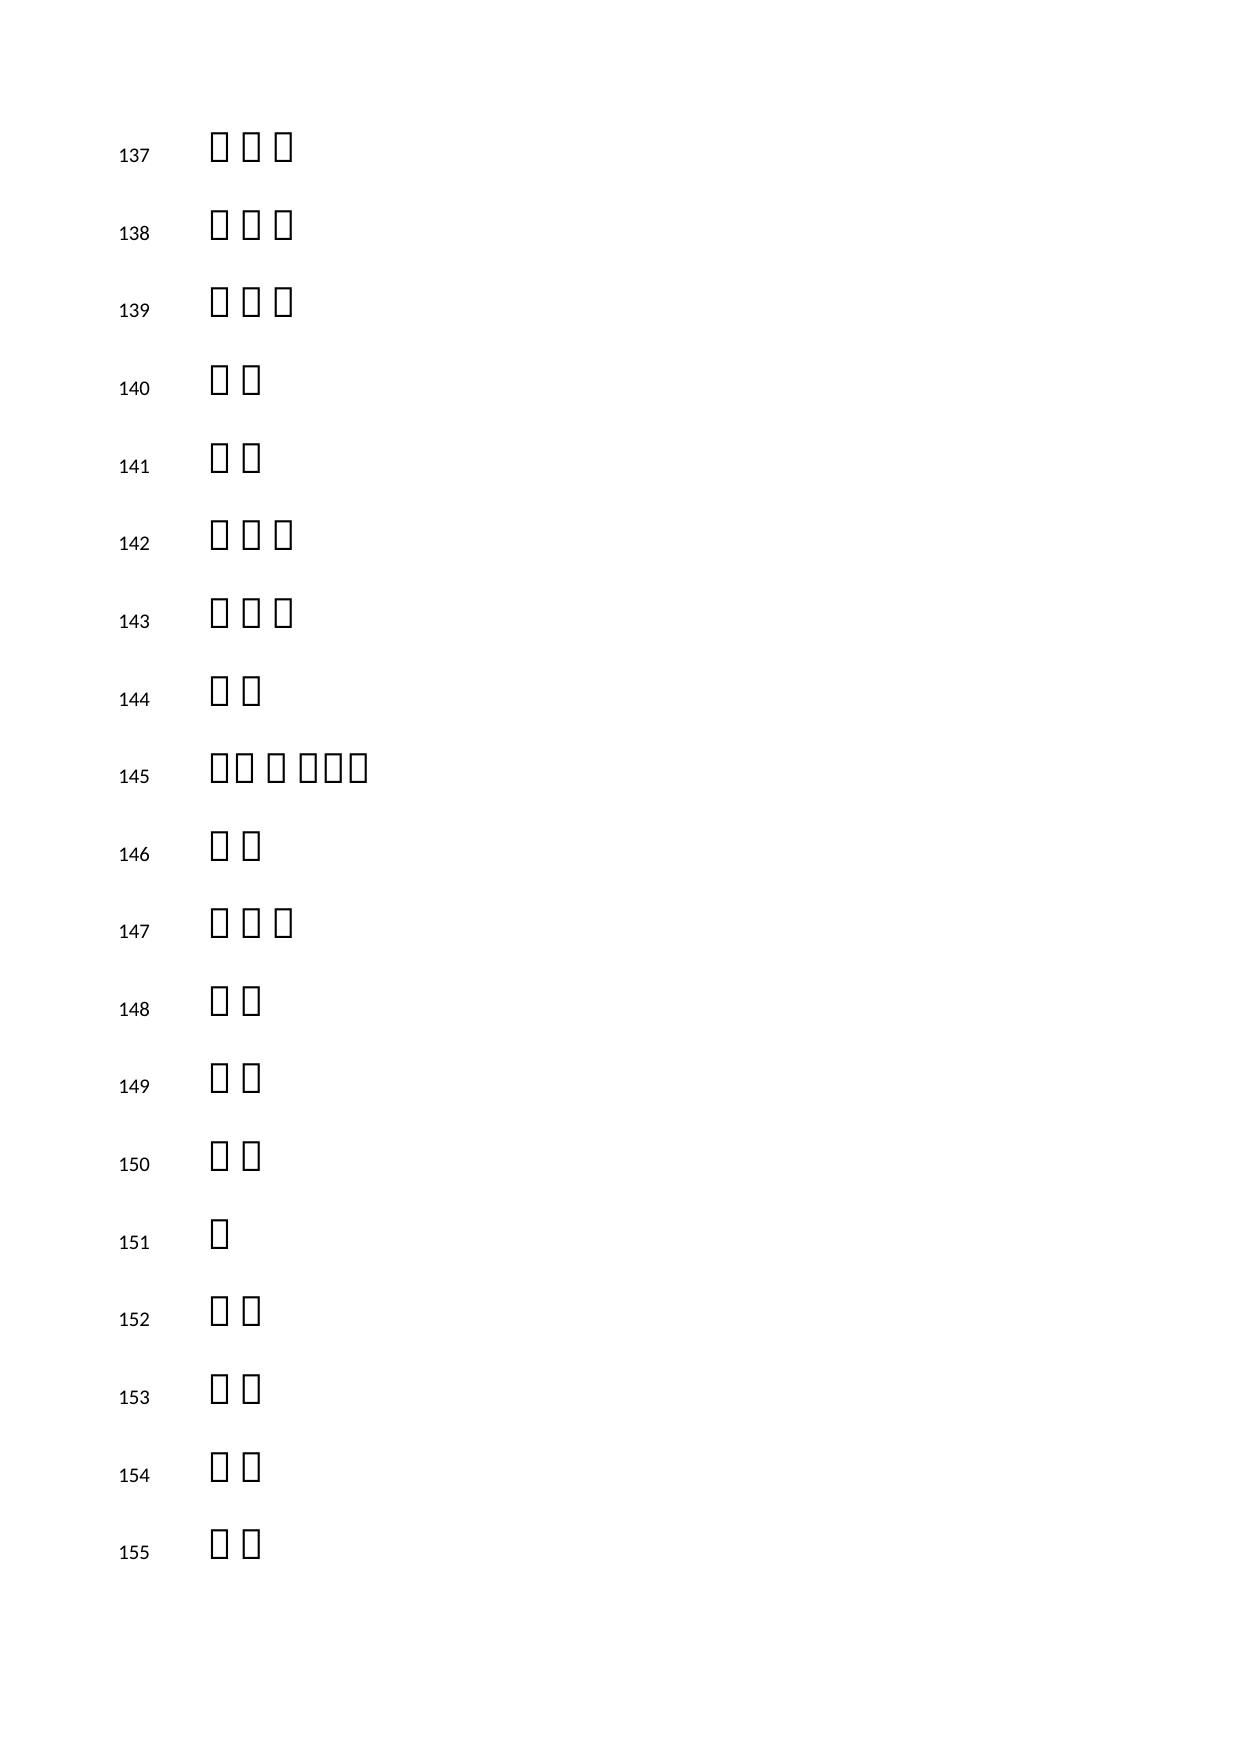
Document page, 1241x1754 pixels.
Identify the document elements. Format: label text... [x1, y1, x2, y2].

text 150 󱂛 󱁡 [118, 1127, 1122, 1184]
text 147 󱀵 󱂧 󱇡 [118, 894, 1122, 951]
text 148 󱂕 󱅖 [118, 972, 1122, 1028]
text 155 󱀗 󱁊 [118, 1515, 1122, 1572]
text 149 󱂛 󱁡 [118, 1049, 1122, 1106]
text 142 󱀵 󱂦 󱂞 [118, 506, 1122, 563]
text 140 󱅯 󱁭 [118, 351, 1122, 408]
text 146 󿯥 󱀴 [118, 817, 1122, 873]
text 143 󱀵 󱂦 󱇠 [118, 584, 1122, 641]
text 154 󱂓 󱇈 [118, 1437, 1122, 1494]
text 137 󱀵 󱂦 󱇟 [118, 118, 1122, 175]
text 141 󱀵 󱀪 [118, 428, 1122, 485]
text 144 󱄾 󱀵 [118, 661, 1122, 718]
text 139 󱀵 󱂧 󱂚 [118, 273, 1122, 330]
text 138 󱀵 󱂧 󿯥 [118, 196, 1122, 252]
text 152 󱂛 󱁠 [118, 1282, 1122, 1339]
text 145 󱂣󱂣 󱁋 󱂣󱂣󱂣 [118, 739, 1122, 796]
text 151 󱁡 [118, 1204, 1122, 1261]
text 153 󱅸 󱆮 [118, 1360, 1122, 1417]
